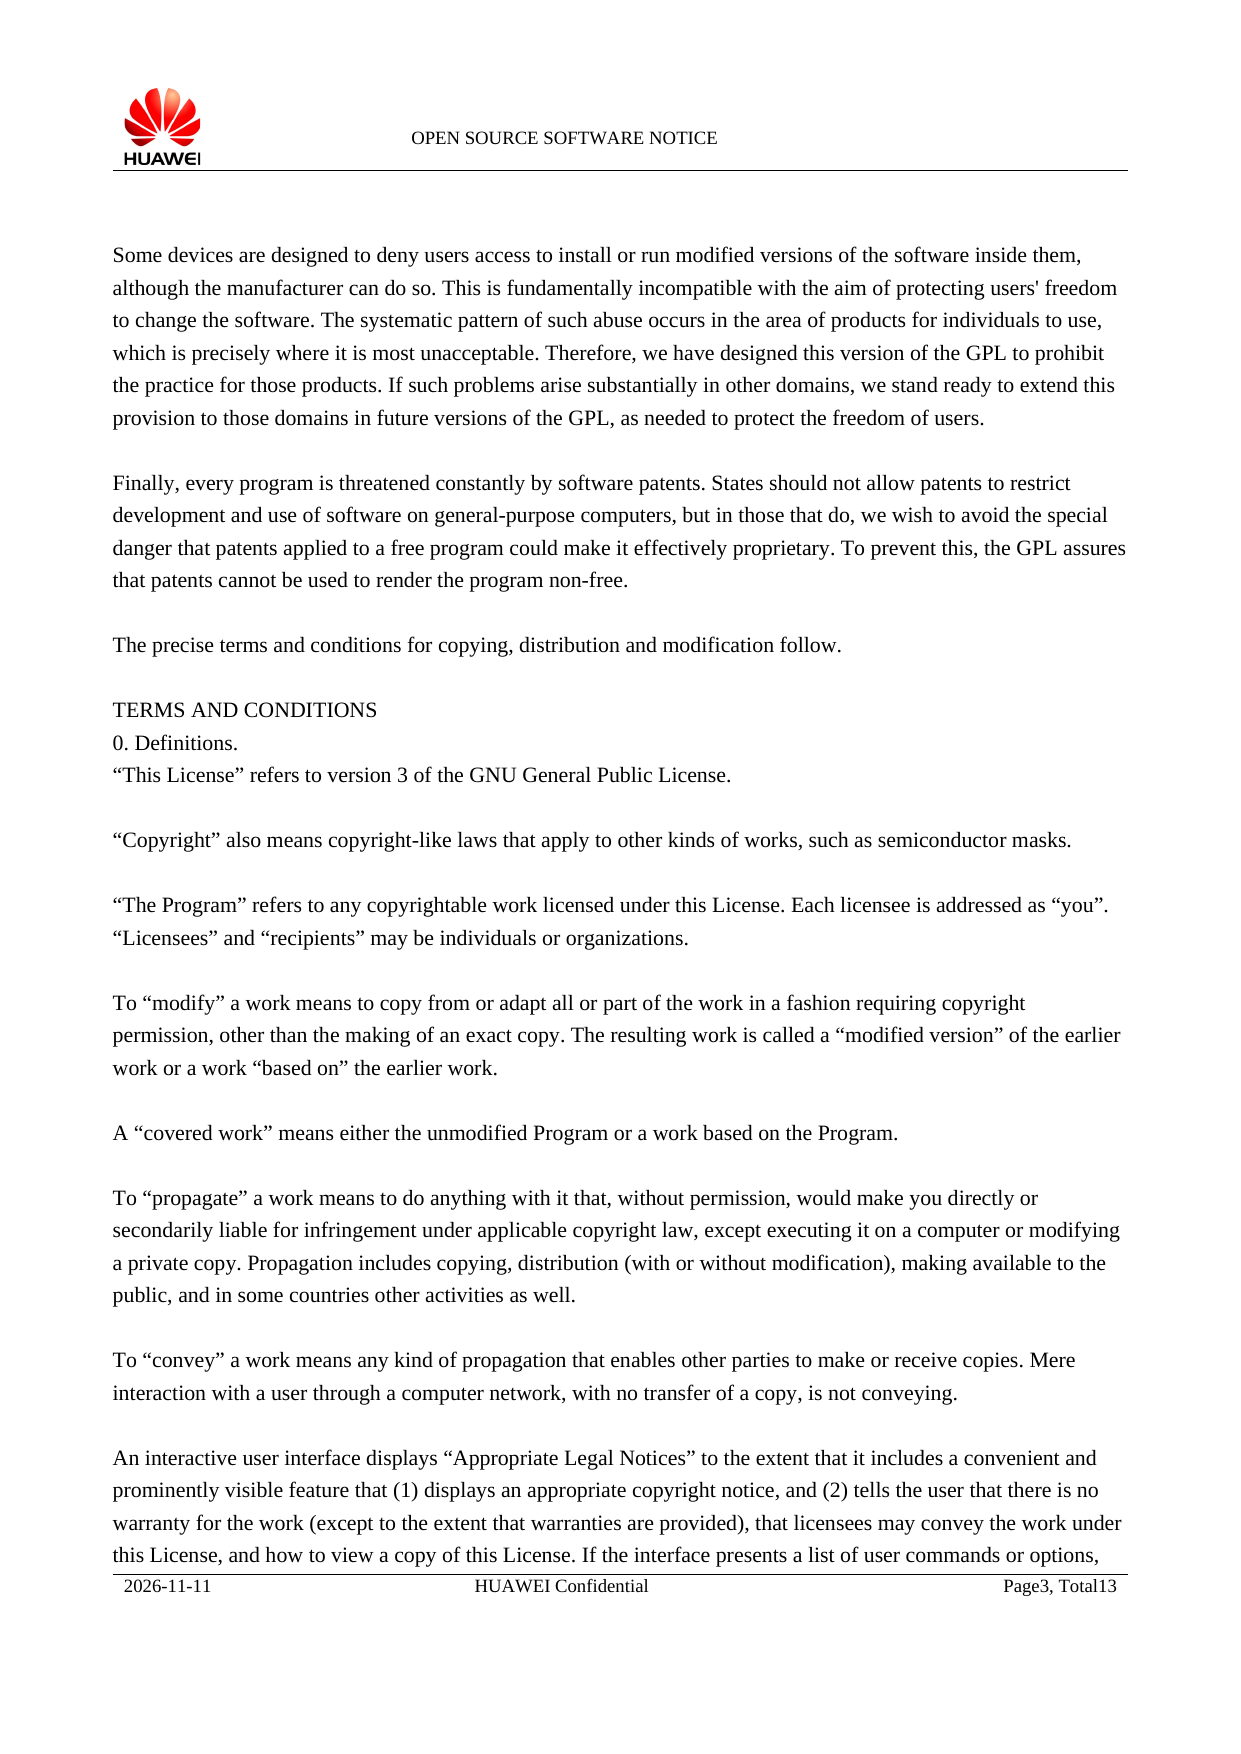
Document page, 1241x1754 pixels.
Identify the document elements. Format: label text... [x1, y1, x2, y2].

picture [124, 88, 201, 165]
